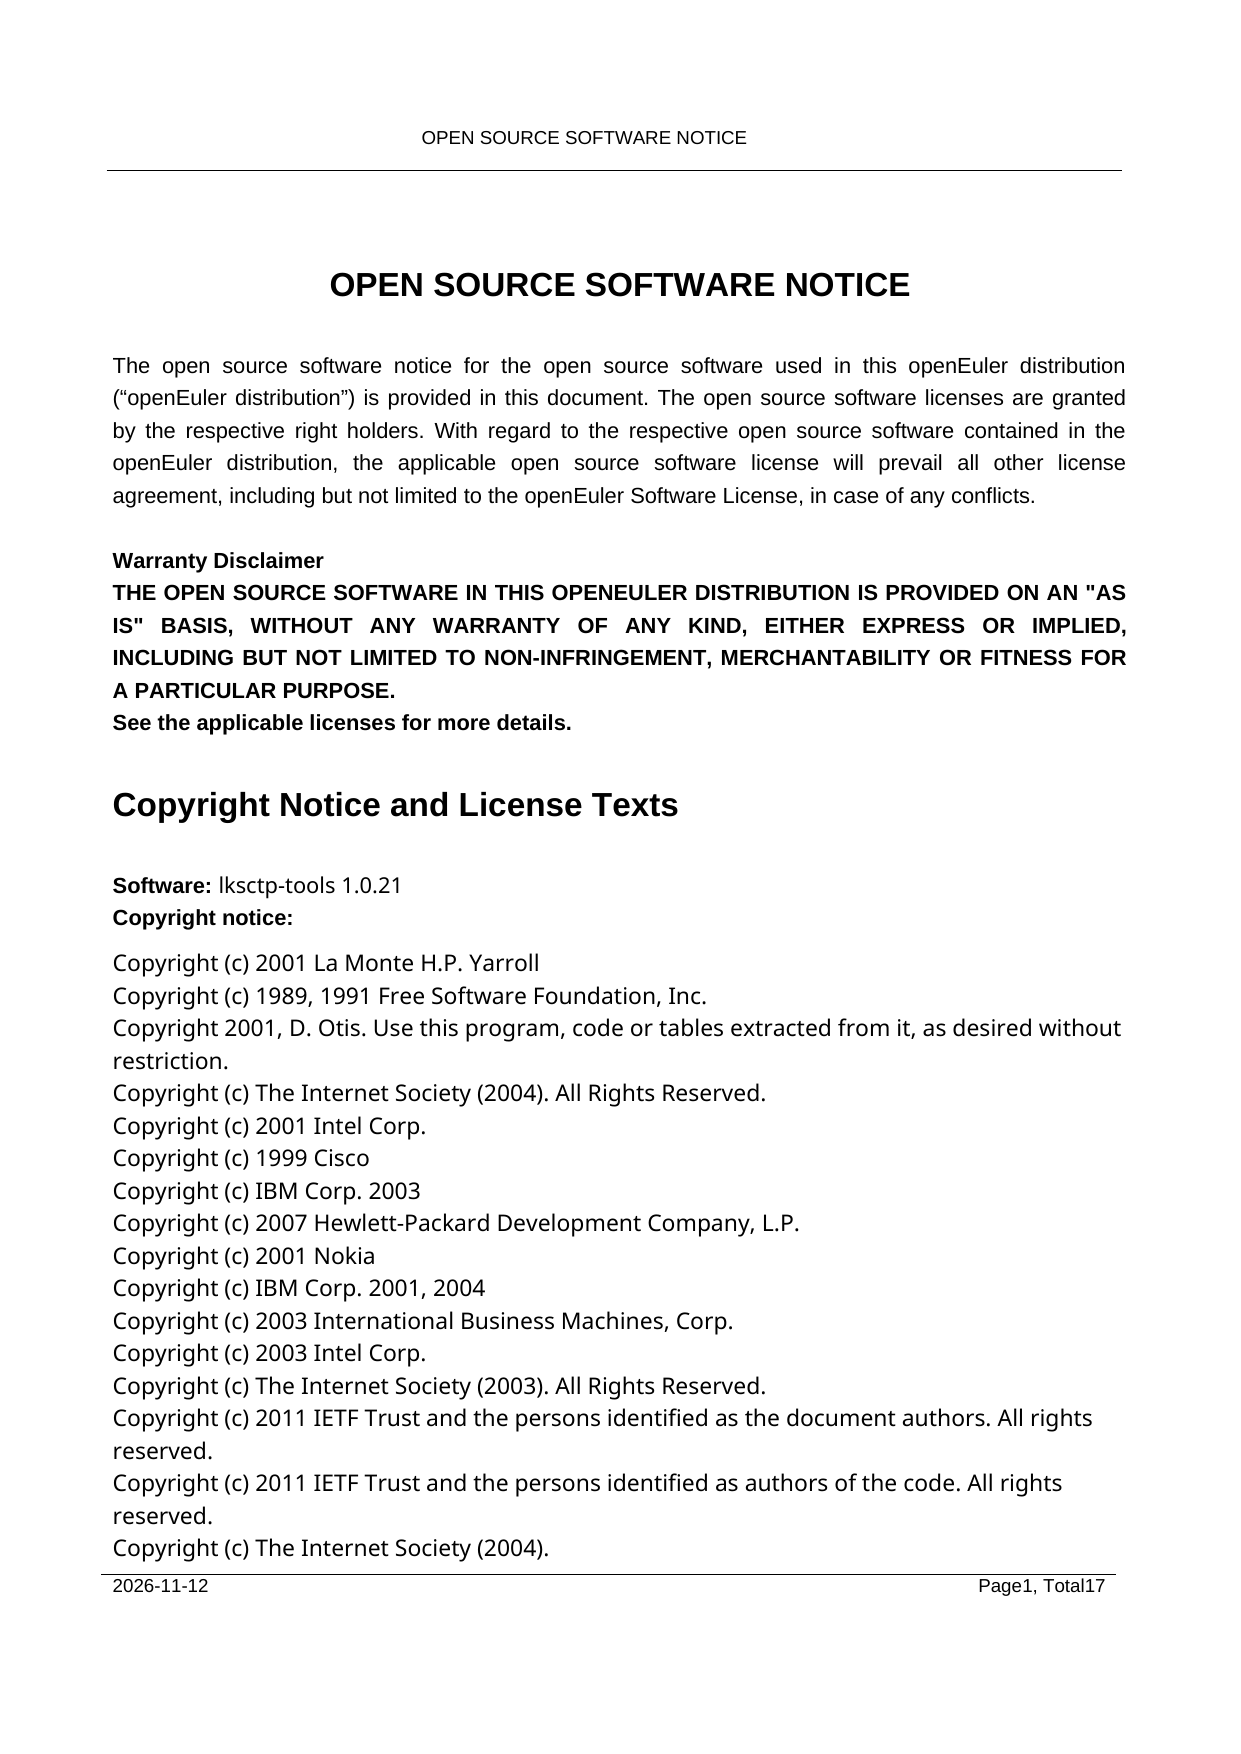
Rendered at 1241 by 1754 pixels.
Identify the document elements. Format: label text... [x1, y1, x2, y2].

title Software: lksctp-tools 1.0.21 [112, 869, 1128, 901]
text Warranty Disclaimer [112, 544, 1128, 576]
text Copyright notice: [112, 901, 1128, 934]
text The open source software notice for the open source software used in this openEuler distribution (“openEuler distribution”) is provided in this document. The open source software licenses are granted by the respective right holders. With regard to the respective open source software contained in the openEuler distribution, the applicable open source software license will prevail all other license agreement, including but not limited to the openEuler Software License, in case of any conflicts. [112, 349, 1128, 511]
text OPEN SOURCE SOFTWARE NOTICE [112, 251, 1128, 316]
text Copyright Notice and License Texts [112, 771, 1128, 836]
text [112, 947, 1128, 1564]
text THE OPEN SOURCE SOFTWARE IN THIS OPENEULER DISTRIBUTION IS PROVIDED ON AN "AS IS" BASIS, WITHOUT ANY WARRANTY OF ANY KIND, EITHER EXPRESS OR IMPLIED, INCLUDING BUT NOT LIMITED TO NON-INFRINGEMENT, MERCHANTABILITY OR FITNESS FOR A PARTICULAR PURPOSE. See the applicable licenses for more details. [112, 576, 1128, 739]
